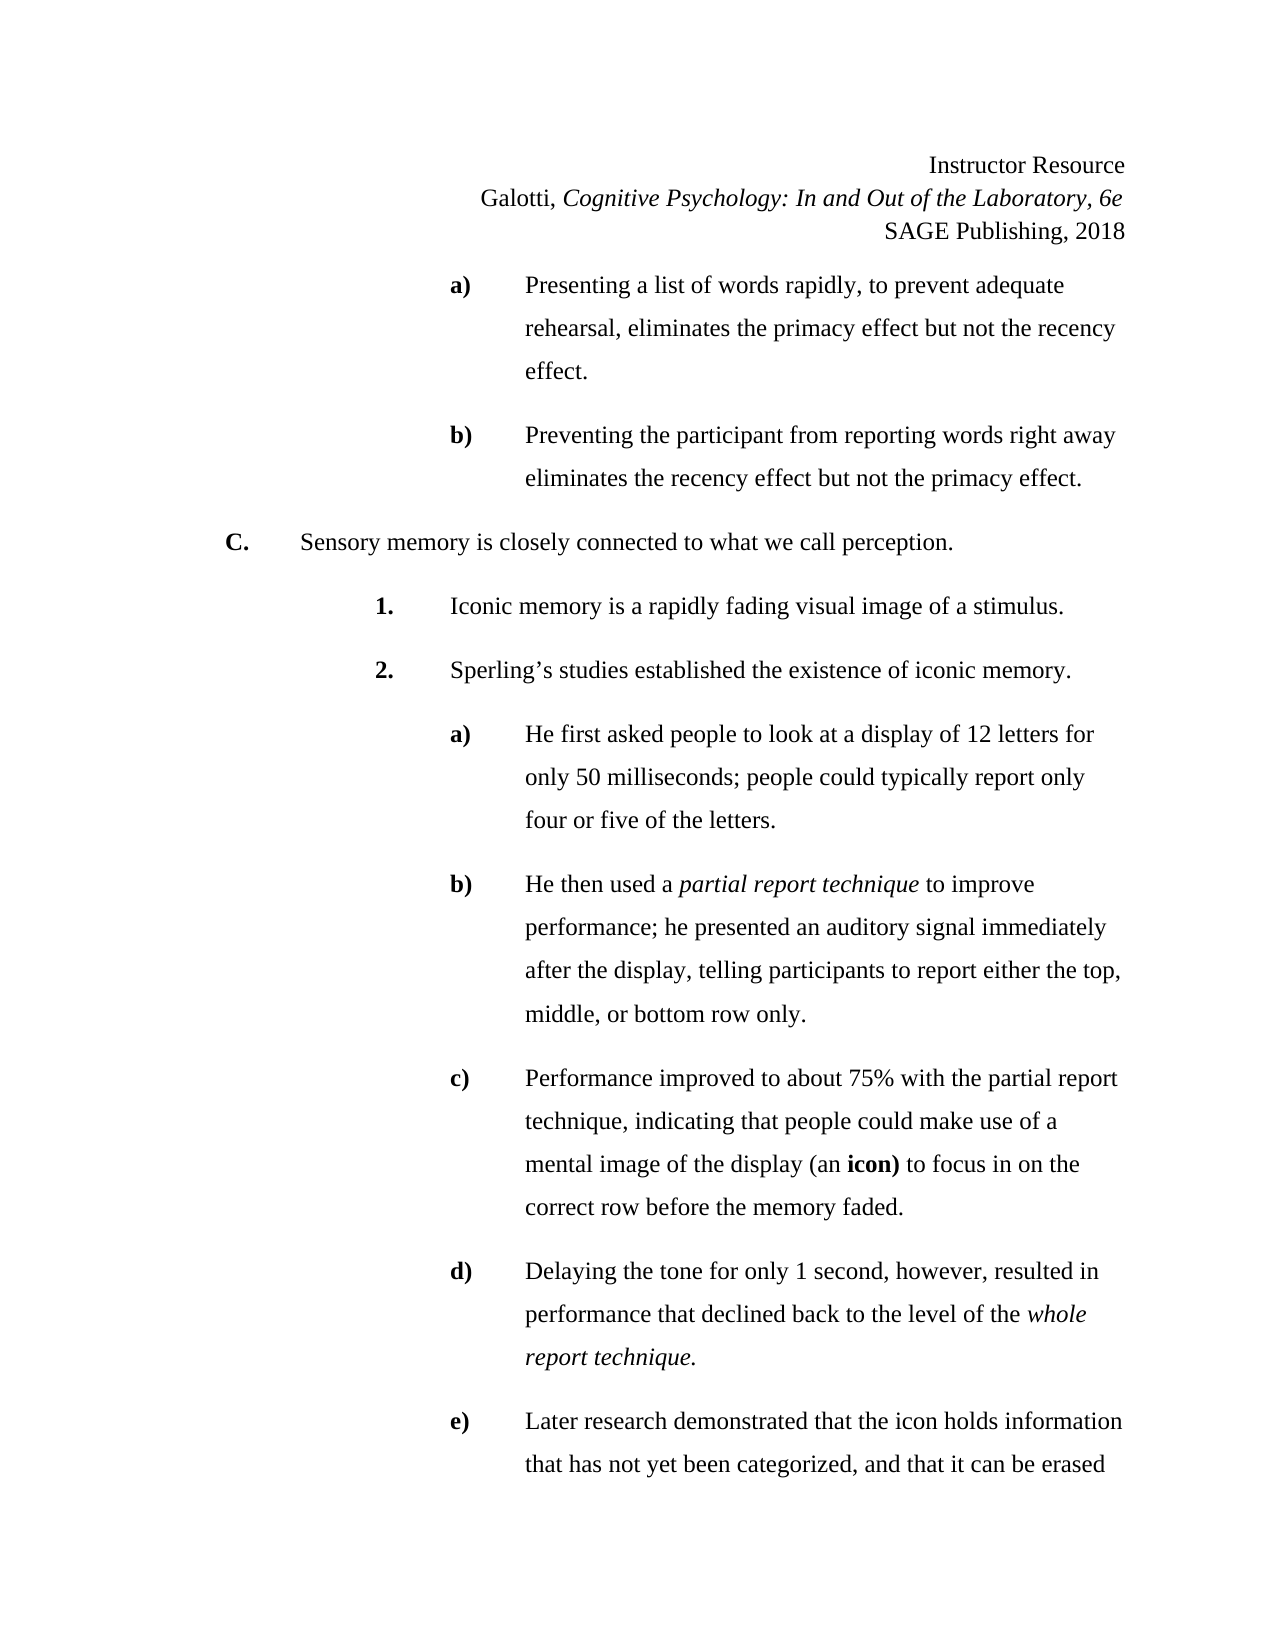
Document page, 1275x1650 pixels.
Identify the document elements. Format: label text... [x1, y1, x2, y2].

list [450, 1406, 1125, 1478]
list 1. Iconic memory is a rapidly fading visual image of a stimulus. [375, 591, 1125, 620]
list a) Presenting a list of words rapidly, to prevent adequate rehearsal, eliminates the primacy effect but not the recency effect. [450, 270, 1125, 385]
list c) Performance improved to about 75% with the partial report technique, indicating that people could make use of a mental image of the display (an icon) to focus in on the correct row before the memory faded. [450, 1063, 1125, 1221]
list d) Delaying the tone for only 1 second, however, resulted in performance that declined back to the level of the whole report technique. [450, 1256, 1125, 1371]
list a) He first asked people to look at a display of 12 letters for only 50 milliseconds; people could typically report only four or five of the letters. [450, 719, 1125, 834]
list C. Sensory memory is closely connected to what we call perception. [225, 527, 1125, 556]
list b) He then used a partial report technique to improve performance; he presented an auditory signal immediately after the display, telling participants to report either the top, middle, or bottom row only. [450, 869, 1125, 1027]
list 2. Sperling’s studies established the existence of iconic memory. [375, 655, 1125, 684]
list b) Preventing the participant from reporting words right away eliminates the recency effect but not the primacy effect. [450, 420, 1125, 492]
